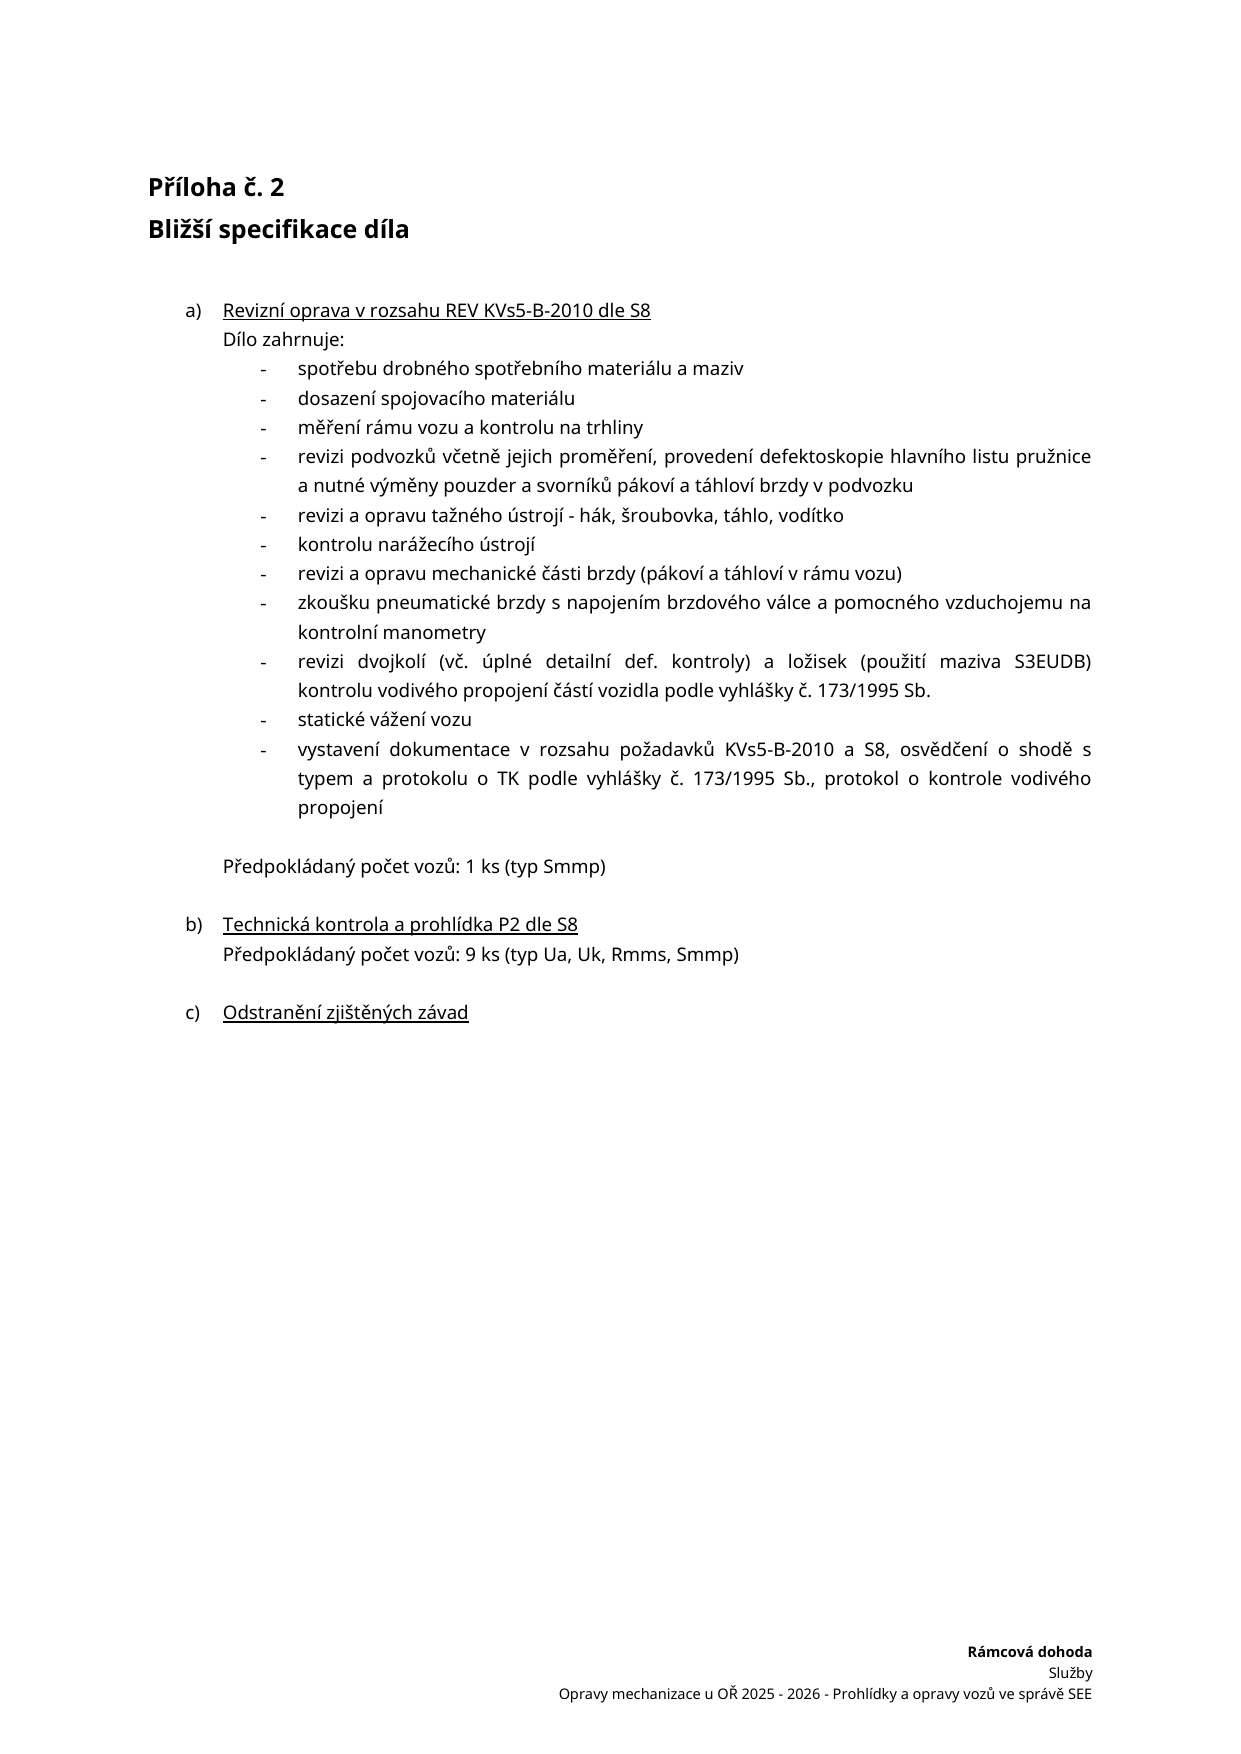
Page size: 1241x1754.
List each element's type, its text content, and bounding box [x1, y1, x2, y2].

list zkoušku pneumatické brzdy s napojením brzdového válce a pomocného vzduchojemu na kontrolní manometry [260, 590, 1093, 644]
list měření rámu vozu a kontrolu na trhliny [260, 414, 1093, 439]
list dosazení spojovacího materiálu [260, 385, 1093, 410]
list spotřebu drobného spotřebního materiálu a maziv [260, 356, 1093, 381]
list revizi a opravu mechanické části brzdy (pákoví a táhloví v rámu vozu) [260, 560, 1093, 586]
text Bližší specifikace díla [148, 215, 1093, 244]
list revizi podvozků včetně jejich proměření, provedení defektoskopie hlavního listu pružnice a nutné výměny pouzder a svorníků pákoví a táhloví brzdy v podvozku [260, 443, 1093, 498]
list revizi dvojkolí (vč. úplné detailní def. kontroly) a ložisek (použití maziva S3EUDB) kontrolu vodivého propojení částí vozidla podle vyhlášky č. 173/1995 Sb. [260, 648, 1093, 703]
list Technická kontrola a prohlídka P2 dle S8 [185, 912, 1093, 937]
list Odstranění zjištěných závad [185, 999, 1093, 1025]
text Dílo zahrnuje: [223, 326, 1093, 352]
list Revizní oprava v rozsahu REV KVs5-B-2010 dle S8 [185, 297, 1093, 322]
list kontrolu narážecího ústrojí [260, 531, 1093, 557]
list statické vážení vozu [260, 707, 1093, 732]
text Předpokládaný počet vozů: 9 ks (typ Ua, Uk, Rmms, Smmp) [223, 941, 1093, 966]
text Příloha č. 2 [148, 173, 1093, 202]
text Předpokládaný počet vozů: 1 ks (typ Smmp) [223, 853, 1093, 879]
list vystavení dokumentace v rozsahu požadavků KVs5-B-2010 a S8, osvědčení o shodě s typem a protokolu o TK podle vyhlášky č. 173/1995 Sb., protokol o kontrole vodivého propojení [260, 736, 1093, 820]
list revizi a opravu tažného ústrojí - hák, šroubovka, táhlo, vodítko [260, 502, 1093, 527]
